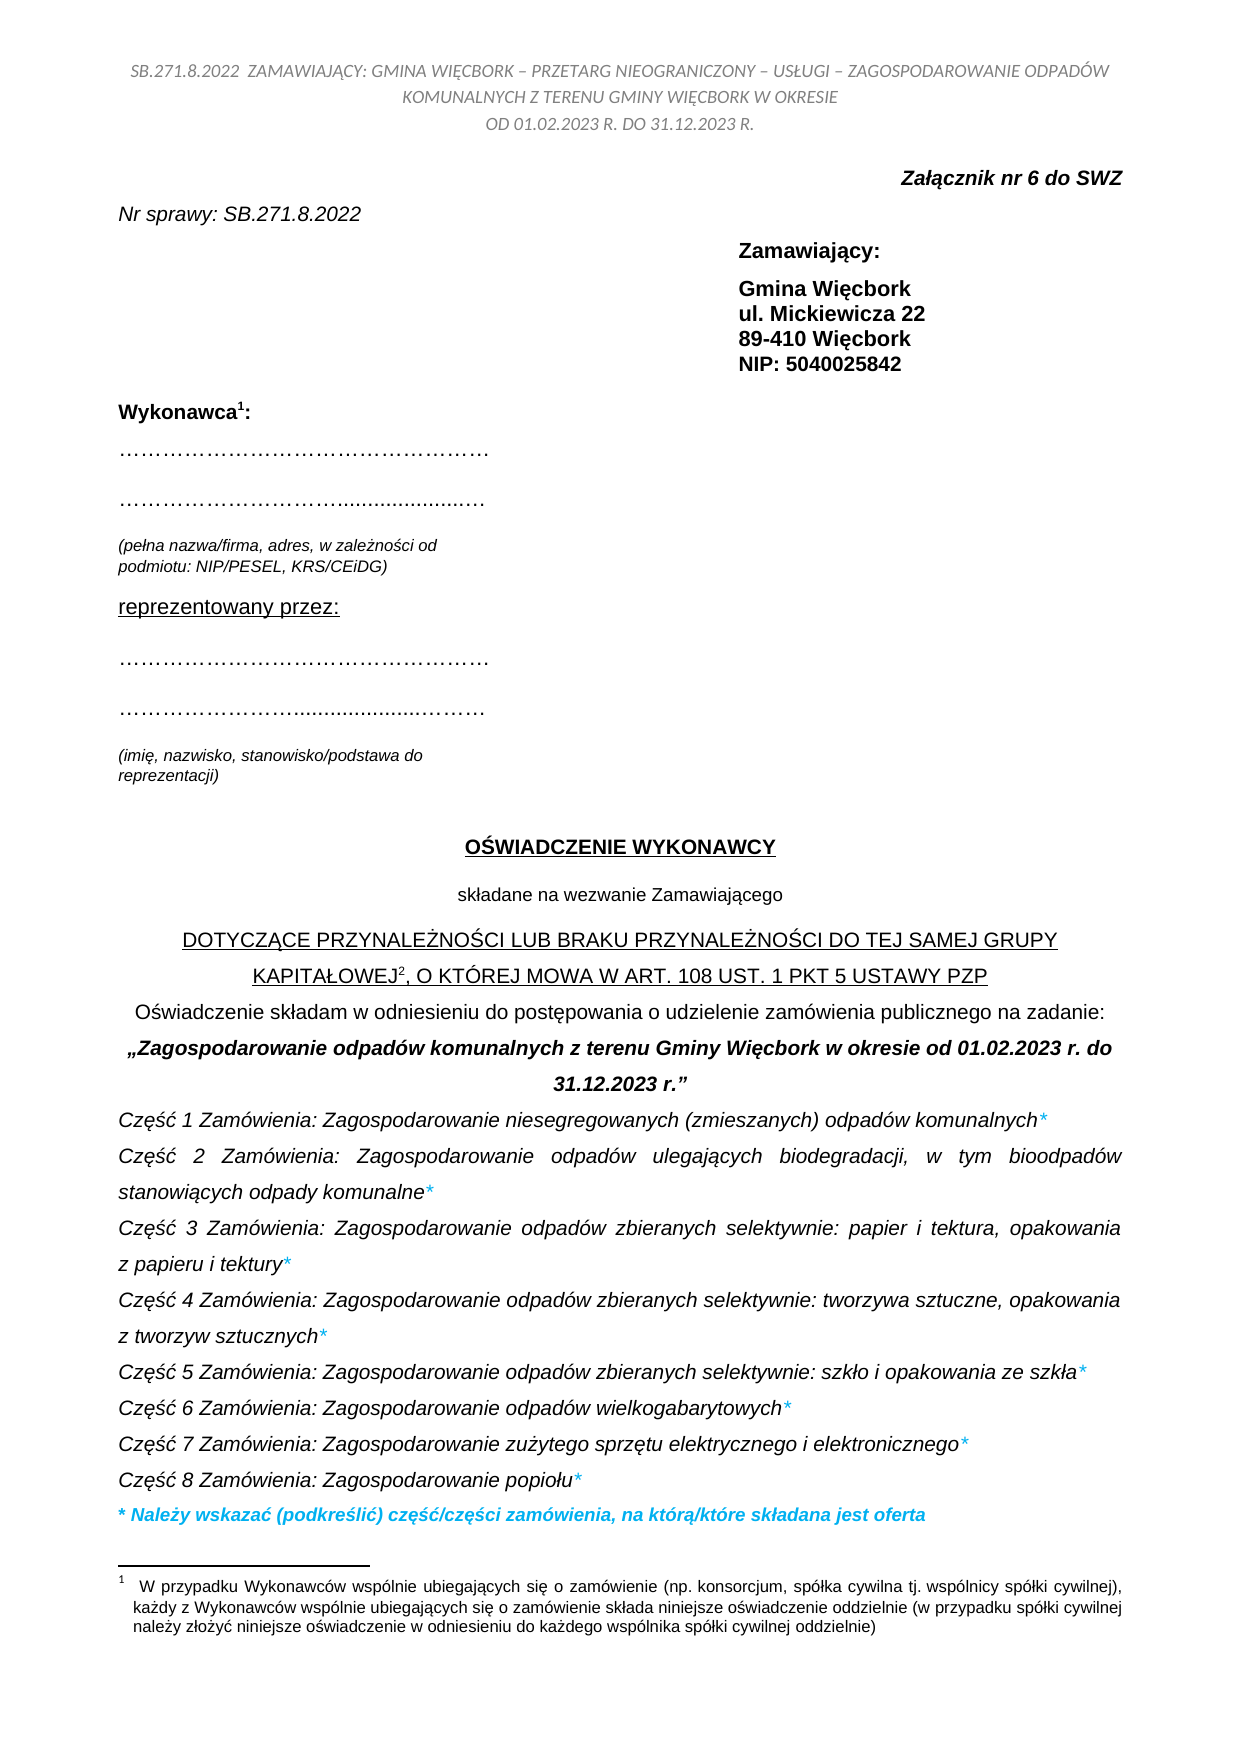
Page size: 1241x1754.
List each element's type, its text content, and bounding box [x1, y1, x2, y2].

text DOTYCZĄCE PRZYNALEŻNOŚCI LUB BRAKU PRZYNALEŻNOŚCI DO TEJ SAMEJ GRUPY KAPITAŁOWEJ2, O KTÓREJ MOWA W ART. 108 UST. 1 PKT 5 USTAWY PZP [118, 928, 1122, 988]
text 89-410 Więcbork [738, 326, 1122, 352]
text ………………………………………………………………….....................……… [118, 644, 502, 720]
text ……………………………………………………………………….....................… [118, 435, 502, 511]
text * Należy wskazać (podkreślić) część/części zamówienia, na którą/które składana jest oferta [118, 1503, 1122, 1525]
text ul. Mickiewicza 22 [738, 301, 1122, 326]
text Część 2 Zamówienia: Zagospodarowanie odpadów ulegających biodegradacji, w tym bioodpadów stanowiących odpady komunalne* [118, 1144, 1122, 1204]
text reprezentowany przez: [118, 594, 1122, 619]
text Oświadczenie składam w odniesieniu do postępowania o udzielenie zamówienia publicznego na zadanie: [118, 1000, 1122, 1024]
text Część 1 Zamówienia: Zagospodarowanie niesegregowanych (zmieszanych) odpadów komunalnych* [118, 1108, 1122, 1132]
text NIP: 5040025842 [738, 352, 1122, 376]
text Wykonawca: [118, 399, 1122, 423]
text Część 4 Zamówienia: Zagospodarowanie odpadów zbieranych selektywnie: tworzywa sztuczne, opakowania z tworzyw sztucznych* [118, 1288, 1122, 1348]
text składane na wezwanie Zamawiającego [118, 883, 1122, 905]
text Część 3 Zamówienia: Zagospodarowanie odpadów zbieranych selektywnie: papier i tektura, opakowania z papieru i tektury* [118, 1216, 1122, 1276]
text Gmina Więcbork [738, 276, 1122, 301]
text Część 8 Zamówienia: Zagospodarowanie popiołu* [118, 1467, 1122, 1491]
text (pełna nazwa/firma, adres, w zależności od podmiotu: NIP/PESEL, KRS/CEiDG) [118, 536, 502, 576]
text Część 5 Zamówienia: Zagospodarowanie odpadów zbieranych selektywnie: szkło i opakowania ze szkła* [118, 1359, 1122, 1383]
text Zamawiający: [118, 238, 1122, 263]
text Część 6 Zamówienia: Zagospodarowanie odpadów wielkogabarytowych* [118, 1396, 1122, 1419]
text „Zagospodarowanie odpadów komunalnych z terenu Gminy Więcbork w okresie od 01.02.2023 r. do 31.12.2023 r.” [118, 1036, 1122, 1096]
text OŚWIADCZENIE WYKONAWCY [118, 835, 1122, 859]
text Nr sprawy: SB.271.8.2022 [118, 202, 1122, 226]
text Załącznik nr 6 do SWZ [118, 166, 1122, 190]
text Część 7 Zamówienia: Zagospodarowanie zużytego sprzętu elektrycznego i elektronicznego* [118, 1431, 1122, 1455]
text (imię, nazwisko, stanowisko/podstawa do reprezentacji) [118, 745, 502, 785]
